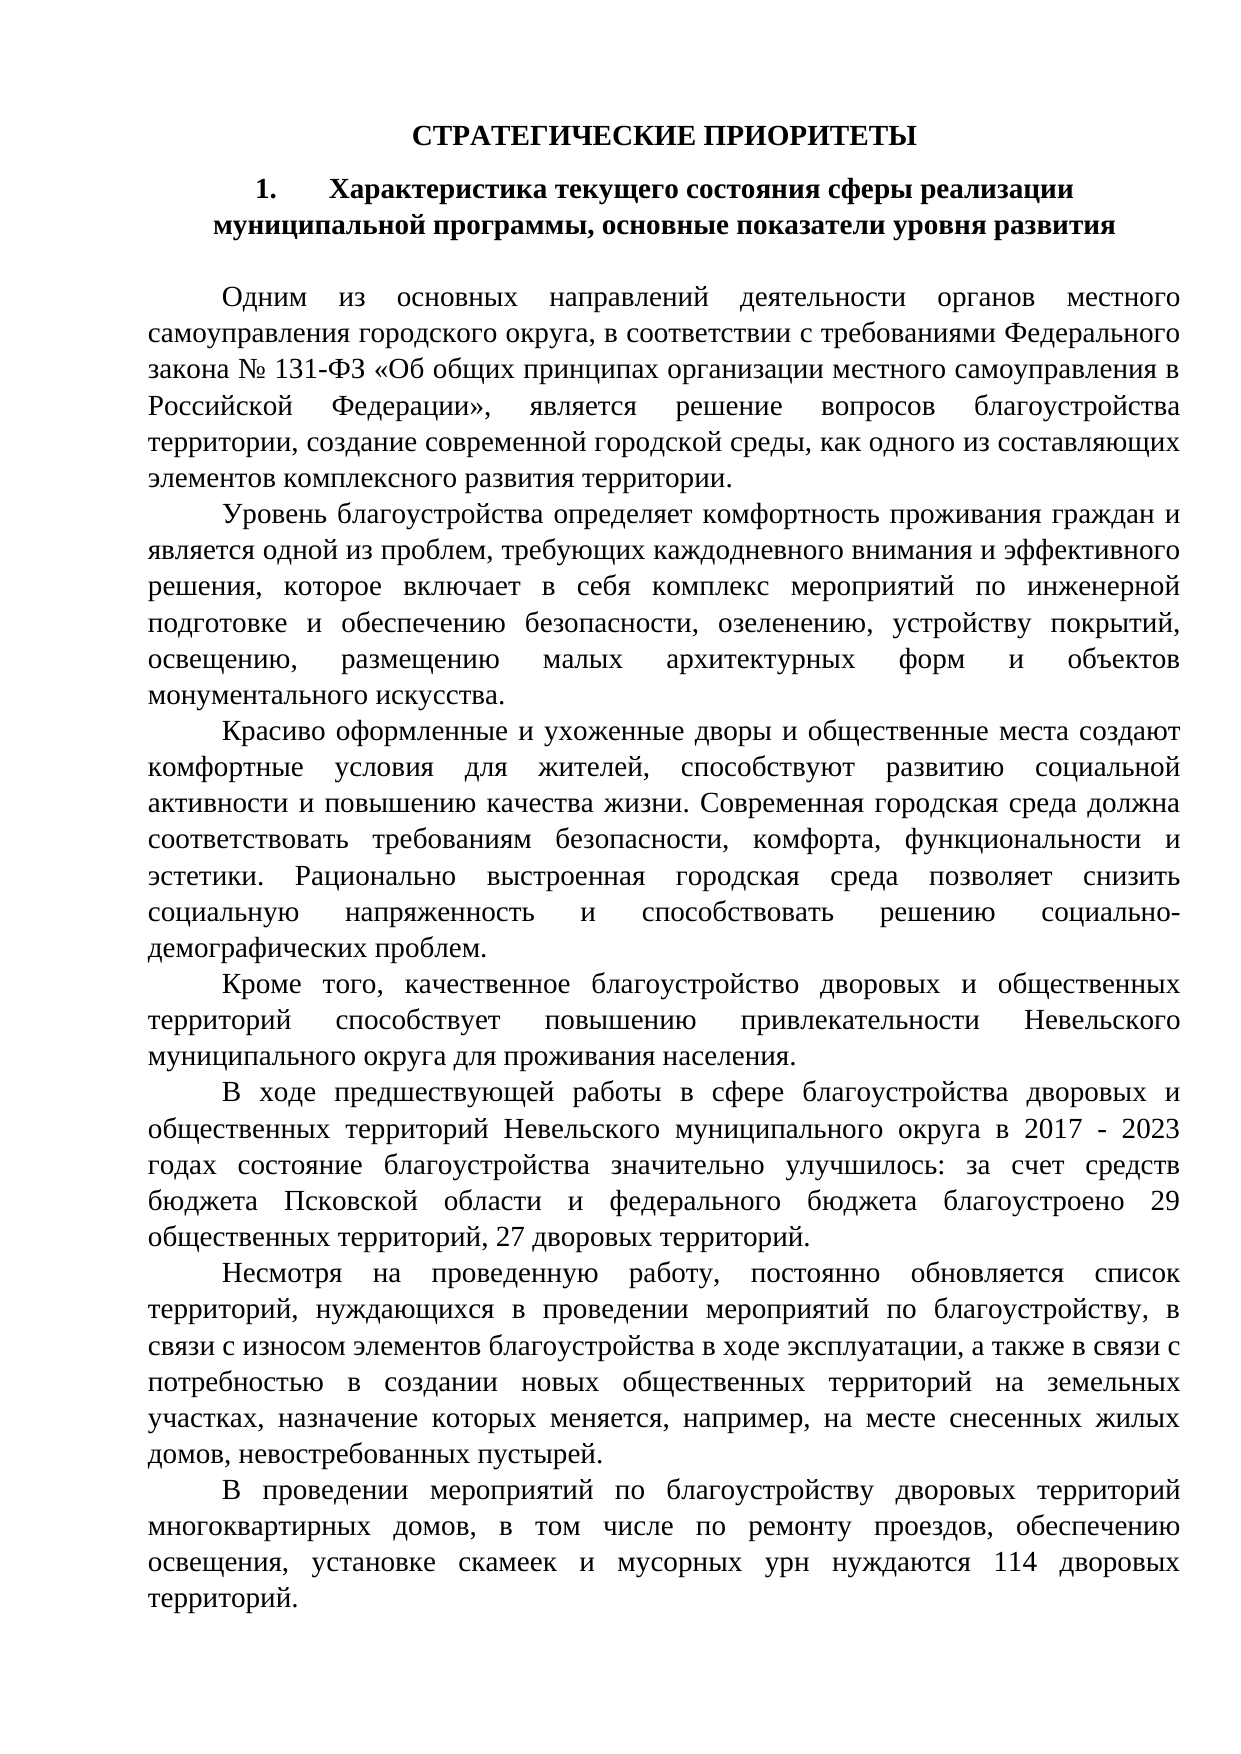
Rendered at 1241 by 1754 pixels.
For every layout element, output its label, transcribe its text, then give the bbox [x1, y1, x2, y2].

text Уровень благоустройства определяет комфортность проживания граждан и является одной из проблем, требующих каждодневного внимания и эффективного решения, которое включает в себя комплекс мероприятий по инженерной подготовке и обеспечению безопасности, озеленению, устройству покрытий, освещению, размещению малых архитектурных форм и объектов монументального искусства. [148, 496, 1181, 711]
text Красиво оформленные и ухоженные дворы и общественные места создают комфортные условия для жителей, способствуют развитию социальной активности и повышению качества жизни. Современная городская среда должна соответствовать требованиям безопасности, комфорта, функциональности и эстетики. Рационально выстроенная городская среда позволяет снизить социальную напряженность и способствовать решению социально-демографических проблем. [148, 713, 1181, 963]
list Характеристика текущего состояния сферы реализации муниципальной программы, основные показатели уровня развития [148, 171, 1181, 241]
text Одним из основных направлений деятельности органов местного самоуправления городского округа, в соответствии с требованиями Федерального закона № 131-ФЗ «Об общих принципах организации местного самоуправления в Российской Федерации», является решение вопросов благоустройства территории, создание современной городской среды, как одного из составляющих элементов комплексного развития территории. [148, 279, 1181, 494]
text СТРАТЕГИЧЕСКИЕ ПРИОРИТЕТЫ [148, 118, 1181, 152]
text Несмотря на проведенную работу, постоянно обновляется список территорий, нуждающихся в проведении мероприятий по благоустройству, в связи с износом элементов благоустройства в ходе эксплуатации, а также в связи с потребностью в создании новых общественных территорий на земельных участках, назначение которых меняется, например, на месте снесенных жилых домов, невостребованных пустырей. [148, 1255, 1181, 1469]
text В ходе предшествующей работы в сфере благоустройства дворовых и общественных территорий Невельского муниципального округа в 2017 - 2023 годах состояние благоустройства значительно улучшилось: за счет средств бюджета Псковской области и федерального бюджета благоустроено 29 общественных территорий, 27 дворовых территорий. [148, 1074, 1181, 1253]
text Кроме того, качественное благоустройство дворовых и общественных территорий способствует повышению привлекательности Невельского муниципального округа для проживания населения. [148, 966, 1181, 1072]
text В проведении мероприятий по благоустройству дворовых территорий многоквартирных домов, в том числе по ремонту проездов, обеспечению освещения, установке скамеек и мусорных урн нуждаются 114 дворовых территорий. [148, 1472, 1181, 1614]
